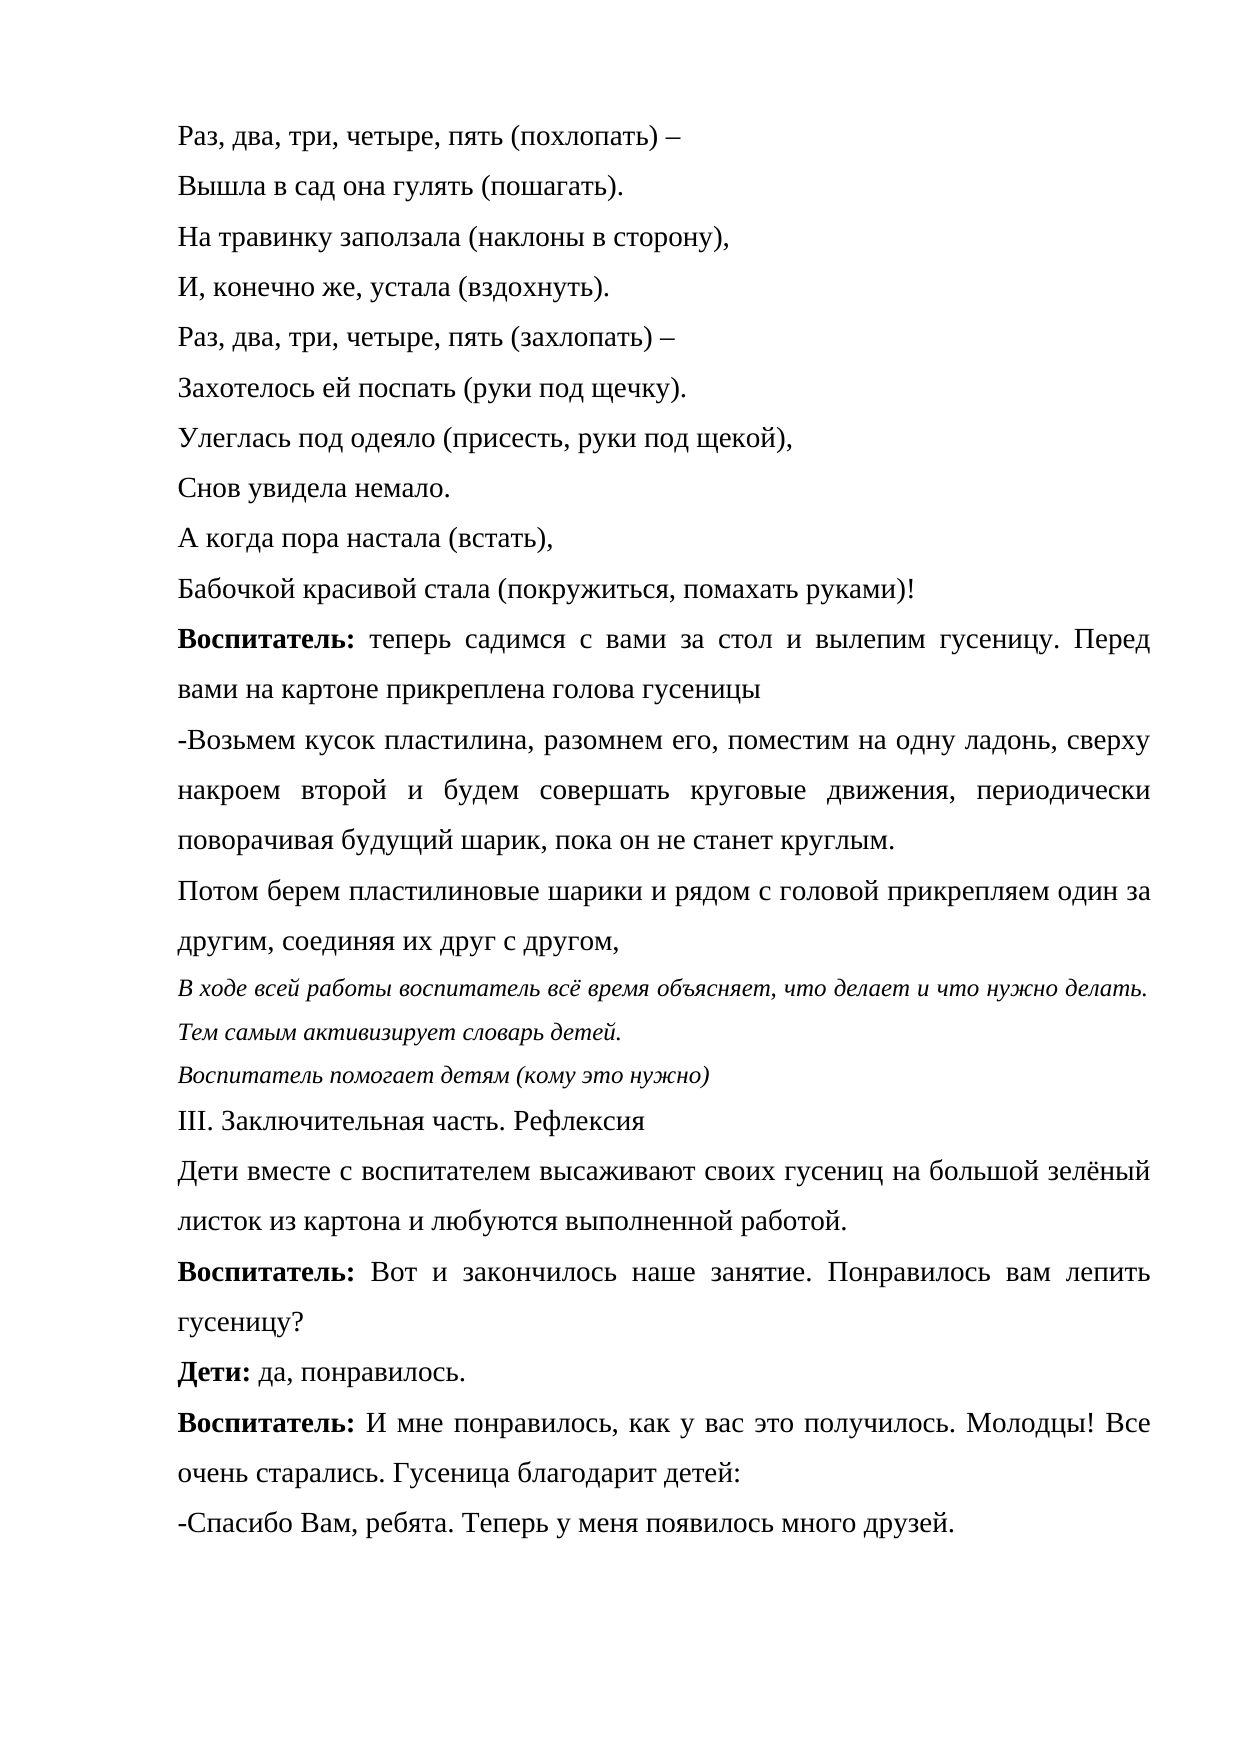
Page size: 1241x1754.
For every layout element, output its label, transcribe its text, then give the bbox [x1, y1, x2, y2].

text Дети: да, понравилось. [177, 1354, 1152, 1388]
text -Спасибо Вам, ребята. Теперь у меня появилось много друзей. [177, 1505, 1152, 1539]
text А когда пора настала (встать), [177, 521, 1152, 554]
text Снов увидела немало. [177, 470, 1152, 504]
text -Возьмем кусок пластилина, разомнем его, поместим на одну ладонь, сверху накроем второй и будем совершать круговые движения, периодически поворачивая будущий шарик, пока он не станет круглым. [177, 722, 1152, 856]
text Бабочкой красивой стала (покружиться, помахать руками)! [177, 571, 1152, 604]
text Улеглась под одеяло (присесть, руки под щекой), [177, 420, 1152, 453]
text Воспитатель: Вот и закончилось наше занятие. Понравилось вам лепить гусеницу? [177, 1254, 1152, 1338]
text Захотелось ей поспать (руки под щечку). [177, 370, 1152, 403]
text Воспитатель: теперь садимся с вами за стол и вылепим гусеницу. Перед вами на картоне прикреплена голова гусеницы [177, 621, 1152, 705]
text Раз, два, три, четыре, пять (захлопать) – [177, 319, 1152, 353]
text Воспитатель: И мне понравилось, как у вас это получилось. Молодцы! Все очень старались. Гусеница благодарит детей: [177, 1405, 1152, 1488]
text Потом берем пластилиновые шарики и рядом с головой прикрепляем один за другим, соединяя их друг с другом, [177, 873, 1152, 957]
text В ходе всей работы воспитатель всё время объясняет, что делает и что нужно делать. Тем самым активизирует словарь детей. [177, 973, 1152, 1045]
text И, конечно же, устала (вздохнуть). [177, 269, 1152, 303]
text Дети вместе с воспитателем высаживают своих гусениц на большой зелёный листок из картона и любуются выполненной работой. [177, 1153, 1152, 1237]
text Воспитатель помогает детям (кому это нужно) [177, 1060, 1152, 1088]
text Вышла в сад она гулять (пошагать). [177, 168, 1152, 202]
text III. Заключительная часть. Рефлексия [177, 1103, 1152, 1136]
text На травинку заползала (наклоны в сторону), [177, 219, 1152, 252]
text Раз, два, три, четыре, пять (похлопать) – [177, 118, 1152, 152]
